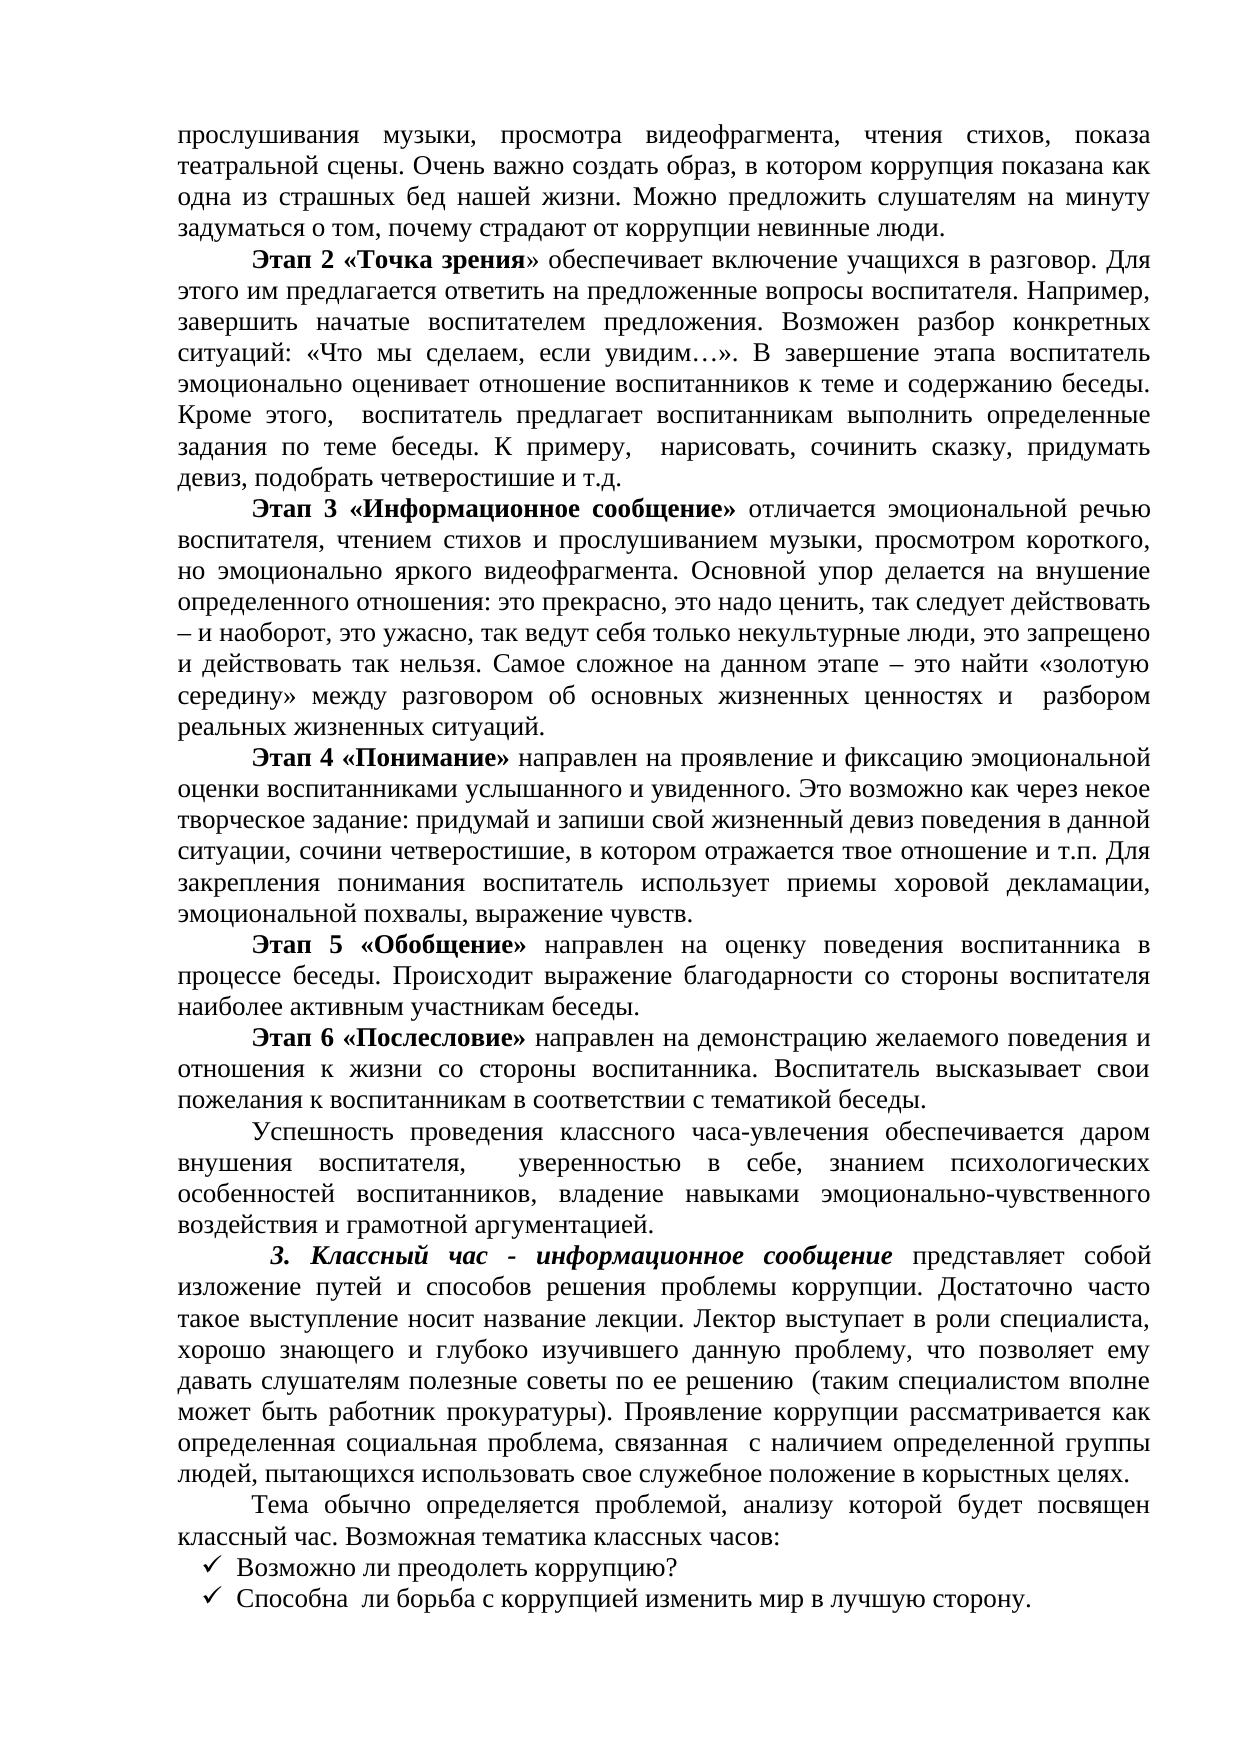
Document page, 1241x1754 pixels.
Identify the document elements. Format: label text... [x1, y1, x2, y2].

text Этап 3 «Информационное сообщение» отличается эмоциональной речью воспитателя, чтением стихов и прослушиванием музыки, просмотром короткого, но эмоционально яркого видеофрагмента. Основной упор делается на внушение определенного отношения: это прекрасно, это надо ценить, так следует действовать – и наоборот, это ужасно, так ведут себя только некультурные люди, это запрещено и действовать так нельзя. Самое сложное на данном этапе – это найти «золотую середину» между разговором об основных жизненных ценностях и разбором реальных жизненных ситуаций. [177, 492, 1152, 741]
text 3. Классный час - информационное сообщение представляет собой изложение путей и способов решения проблемы коррупции. Достаточно часто такое выступление носит название лекции. Лектор выступает в роли специалиста, хорошо знающего и глубоко изучившего данную проблему, что позволяет ему давать слушателям полезные советы по ее решению (таким специалистом вполне может быть работник прокуратуры). Проявление коррупции рассматривается как определенная социальная проблема, связанная с наличием определенной группы людей, пытающихся использовать свое служебное положение в корыстных целях. [177, 1239, 1152, 1488]
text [177, 118, 1152, 243]
text Этап 4 «Понимание» направлен на проявление и фиксацию эмоциональной оценки воспитанниками услышанного и увиденного. Это возможно как через некое творческое задание: придумай и запиши свой жизненный девиз поведения в данной ситуации, сочини четверостишие, в котором отражается твое отношение и т.п. Для закрепления понимания воспитатель использует приемы хоровой декламации, эмоциональной похвалы, выражение чувств. [177, 741, 1152, 928]
list Возможно ли преодолеть коррупцию? [201, 1551, 1152, 1582]
text Этап 6 «Послесловие» направлен на демонстрацию желаемого поведения и отношения к жизни со стороны воспитанника. Воспитатель высказывает свои пожелания к воспитанникам в соответствии с тематикой беседы. [177, 1021, 1152, 1115]
text Этап 5 «Обобщение» направлен на оценку поведения воспитанника в процессе беседы. Происходит выражение благодарности со стороны воспитателя наиболее активным участникам беседы. [177, 928, 1152, 1021]
list Способна ли борьба с коррупцией изменить мир в лучшую сторону. [201, 1582, 1152, 1613]
text Успешность проведения классного часа-увлечения обеспечивается даром внушения воспитателя, уверенностью в себе, знанием психологических особенностей воспитанников, владение навыками эмоционально-чувственного воздействия и грамотной аргументацией. [177, 1115, 1152, 1239]
text Тема обычно определяется проблемой, анализу которой будет посвящен классный час. Возможная тематика классных часов: [177, 1488, 1152, 1551]
text Этап 2 «Точка зрения» обеспечивает включение учащихся в разговор. Для этого им предлагается ответить на предложенные вопросы воспитателя. Например, завершить начатые воспитателем предложения. Возможен разбор конкретных ситуаций: «Что мы сделаем, если увидим…». В завершение этапа воспитатель эмоционально оценивает отношение воспитанников к теме и содержанию беседы. Кроме этого, воспитатель предлагает воспитанникам выполнить определенные задания по теме беседы. К примеру, нарисовать, сочинить сказку, придумать девиз, подобрать четверостишие и т.д. [177, 243, 1152, 492]
